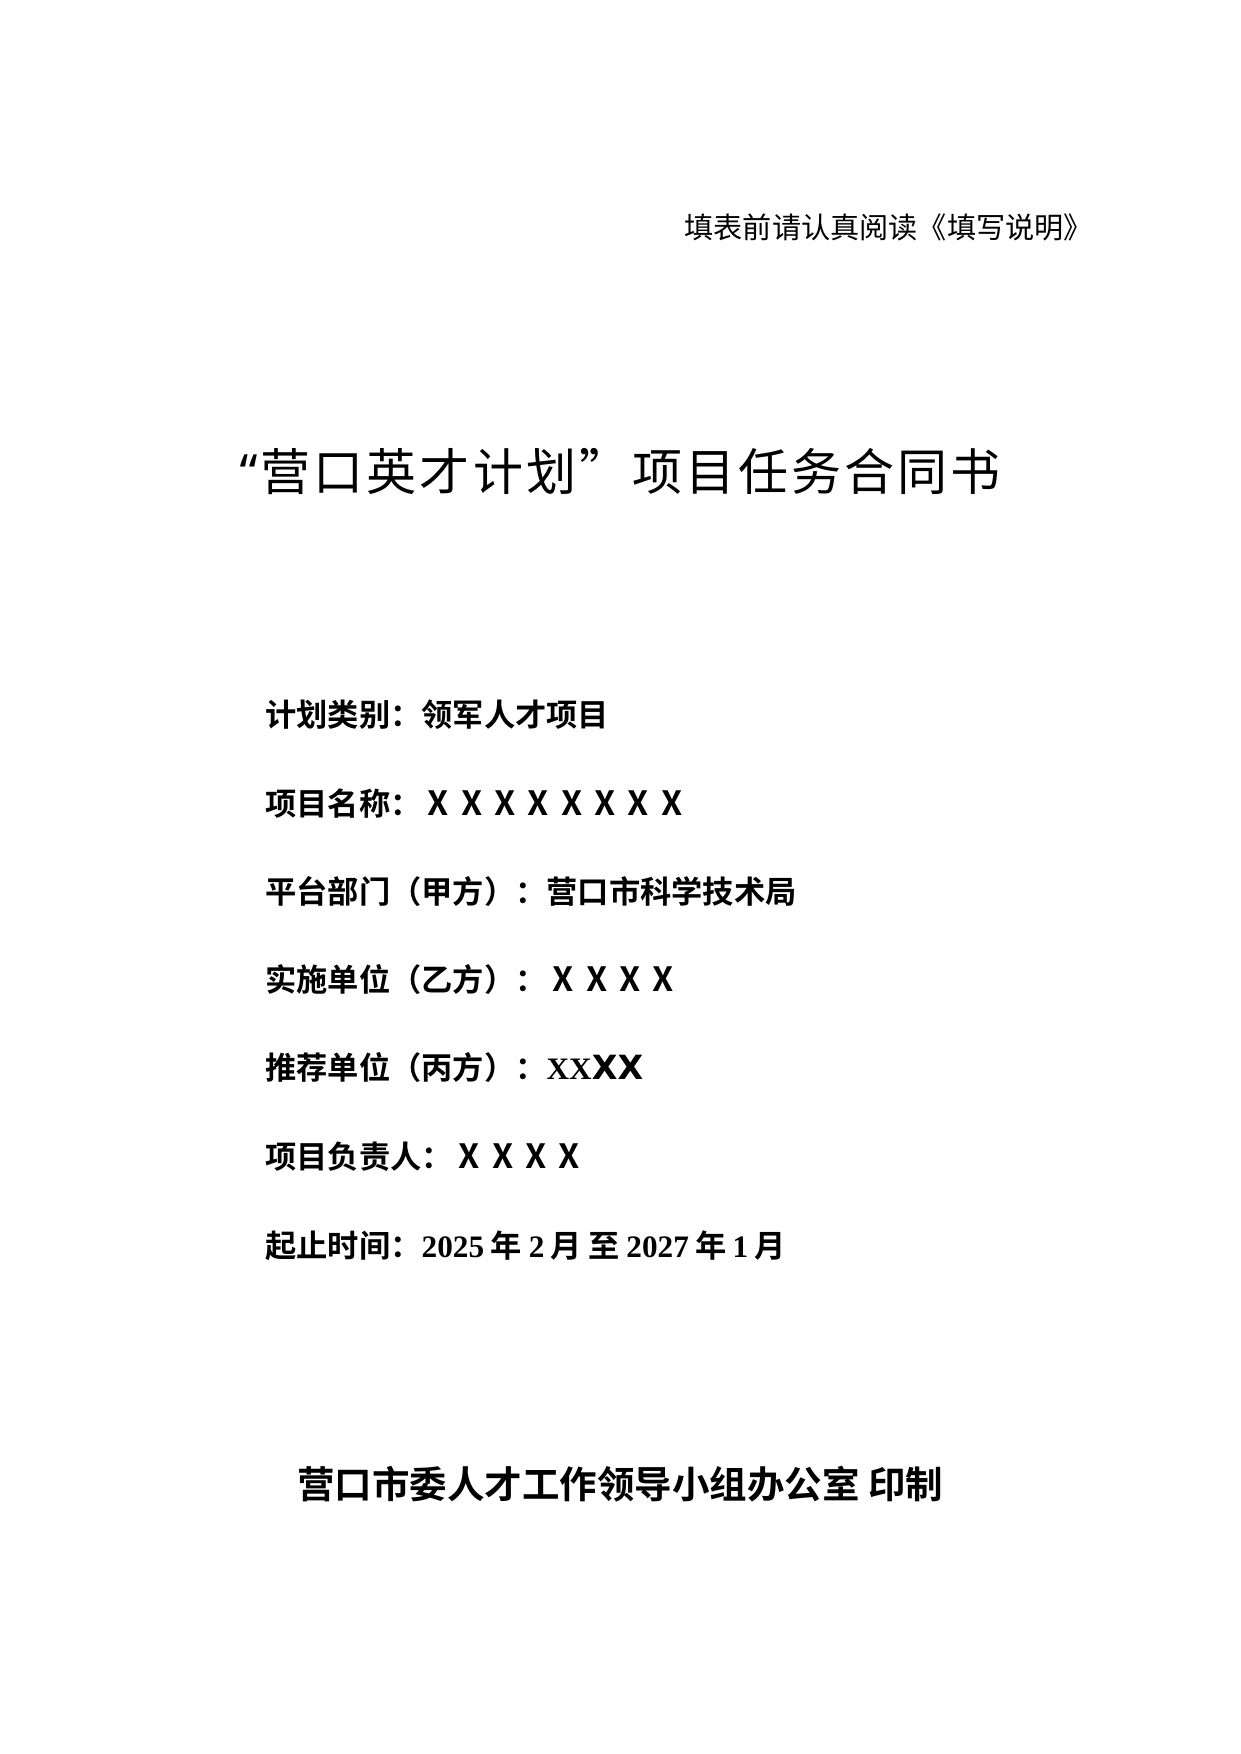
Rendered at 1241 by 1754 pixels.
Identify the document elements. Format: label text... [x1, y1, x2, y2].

text 平台部门（甲方）：营口市科学技术局 [148, 857, 1092, 922]
text 计划类别：领军人才项目 [148, 680, 1092, 745]
text 项目负责人：ⅩⅩⅩⅩ [148, 1122, 1092, 1187]
text 项目名称：ⅩⅩⅩⅩⅩⅩⅩⅩ [148, 768, 1092, 833]
text 营口市委人才工作领导小组办公室 印制 [148, 1449, 1092, 1514]
text 推荐单位（丙方）：XXⅩⅩ [148, 1034, 1092, 1099]
text “营口英才计划”项目任务合同书 [148, 420, 1092, 518]
text 实施单位（乙方）：ⅩⅩⅩⅩ [148, 945, 1092, 1010]
text 起止时间：2025年 2月 至2027年1月 [148, 1211, 1092, 1276]
text 填表前请认真阅读《填写说明》 [148, 193, 1092, 258]
